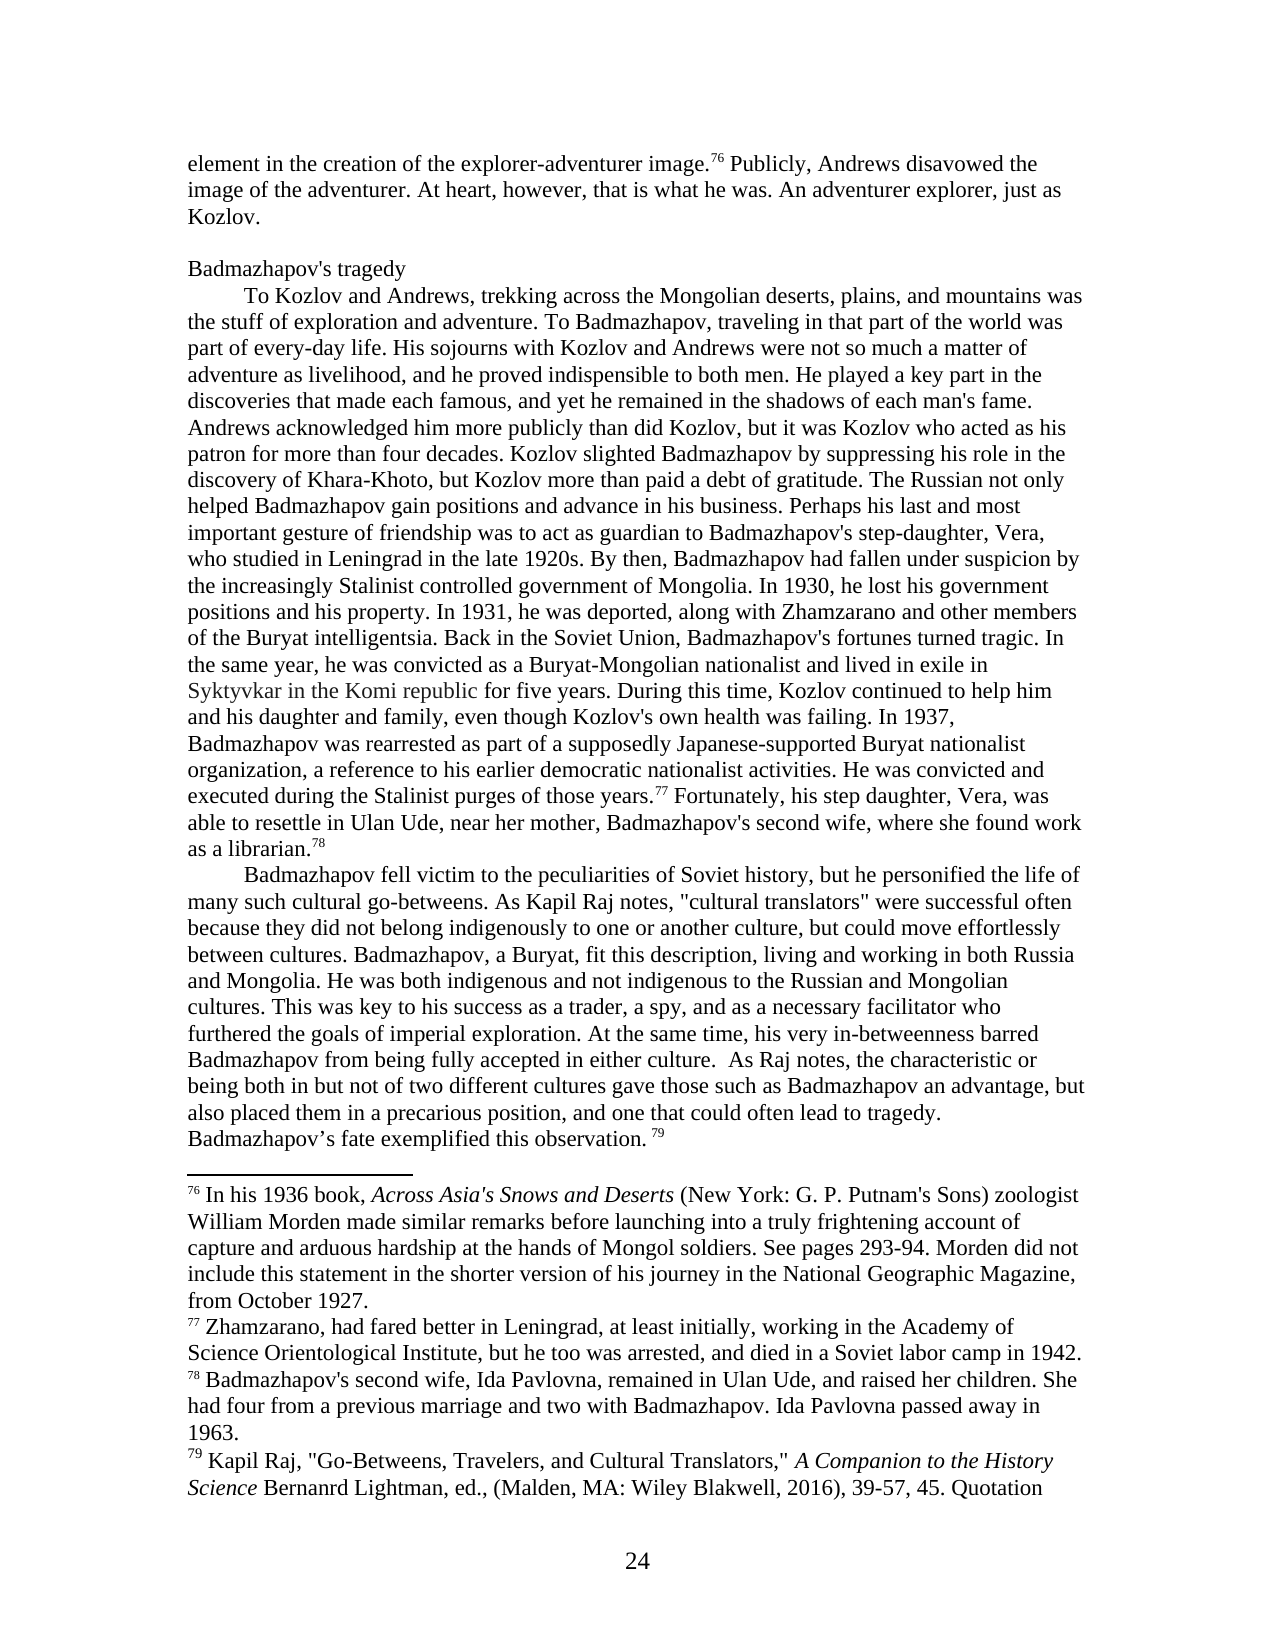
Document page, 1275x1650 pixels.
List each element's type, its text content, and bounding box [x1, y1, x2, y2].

text Badmazhapov's tragedy [187, 255, 1087, 282]
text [187, 150, 1087, 229]
text To Kozlov and Andrews, trekking across the Mongolian deserts, plains, and mountains was the stuff of exploration and adventure. To Badmazhapov, traveling in that part of the world was part of every-day life. His sojourns with Kozlov and Andrews were not so much a matter of adventure as livelihood, and he proved indispensible to both men. He played a key part in the discoveries that made each famous, and yet he remained in the shadows of each man's fame. Andrews acknowledged him more publicly than did Kozlov, but it was Kozlov who acted as his patron for more than four decades. Kozlov slighted Badmazhapov by suppressing his role in the discovery of Khara-Khoto, but Kozlov more than paid a debt of gratitude. The Russian not only helped Badmazhapov gain positions and advance in his business. Perhaps his last and most important gesture of friendship was to act as guardian to Badmazhapov's step-daughter, Vera, who studied in Leningrad in the late 1920s. By then, Badmazhapov had fallen under suspicion by the increasingly Stalinist controlled government of Mongolia. In 1930, he lost his government positions and his property. In 1931, he was deported, along with Zhamzarano and other members of the Buryat intelligentsia. Back in the Soviet Union, Badmazhapov's fortunes turned tragic. In the same year, he was convicted as a Buryat-Mongolian nationalist and lived in exile in Syktyvkar in the Komi republic for five years. During this time, Kozlov continued to help him and his daughter and family, even though Kozlov's own health was failing. In 1937, Badmazhapov was rearrested as part of a supposedly Japanese-supported Buryat nationalist organization, a reference to his earlier democratic nationalist activities. He was convicted and executed during the Stalinist purges of those years. Fortunately, his step daughter, Vera, was able to resettle in Ulan Ude, near her mother, Badmazhapov's second wife, where she found work as a librarian. [187, 282, 1087, 862]
text Badmazhapov fell victim to the peculiarities of Soviet history, but he personified the life of many such cultural go-betweens. As Kapil Raj notes, "cultural translators" were successful often because they did not belong indigenously to one or another culture, but could move effortlessly between cultures. Badmazhapov, a Buryat, fit this description, living and working in both Russia and Mongolia. He was both indigenous and not indigenous to the Russian and Mongolian cultures. This was key to his success as a trader, a spy, and as a necessary facilitator who furthered the goals of imperial exploration. At the same time, his very in-betweenness barred Badmazhapov from being fully accepted in either culture. As Raj notes, the characteristic or being both in but not of two different cultures gave those such as Badmazhapov an advantage, but also placed them in a precarious position, and one that could often lead to tragedy. Badmazhapov’s fate exemplified this observation. [187, 862, 1087, 1151]
